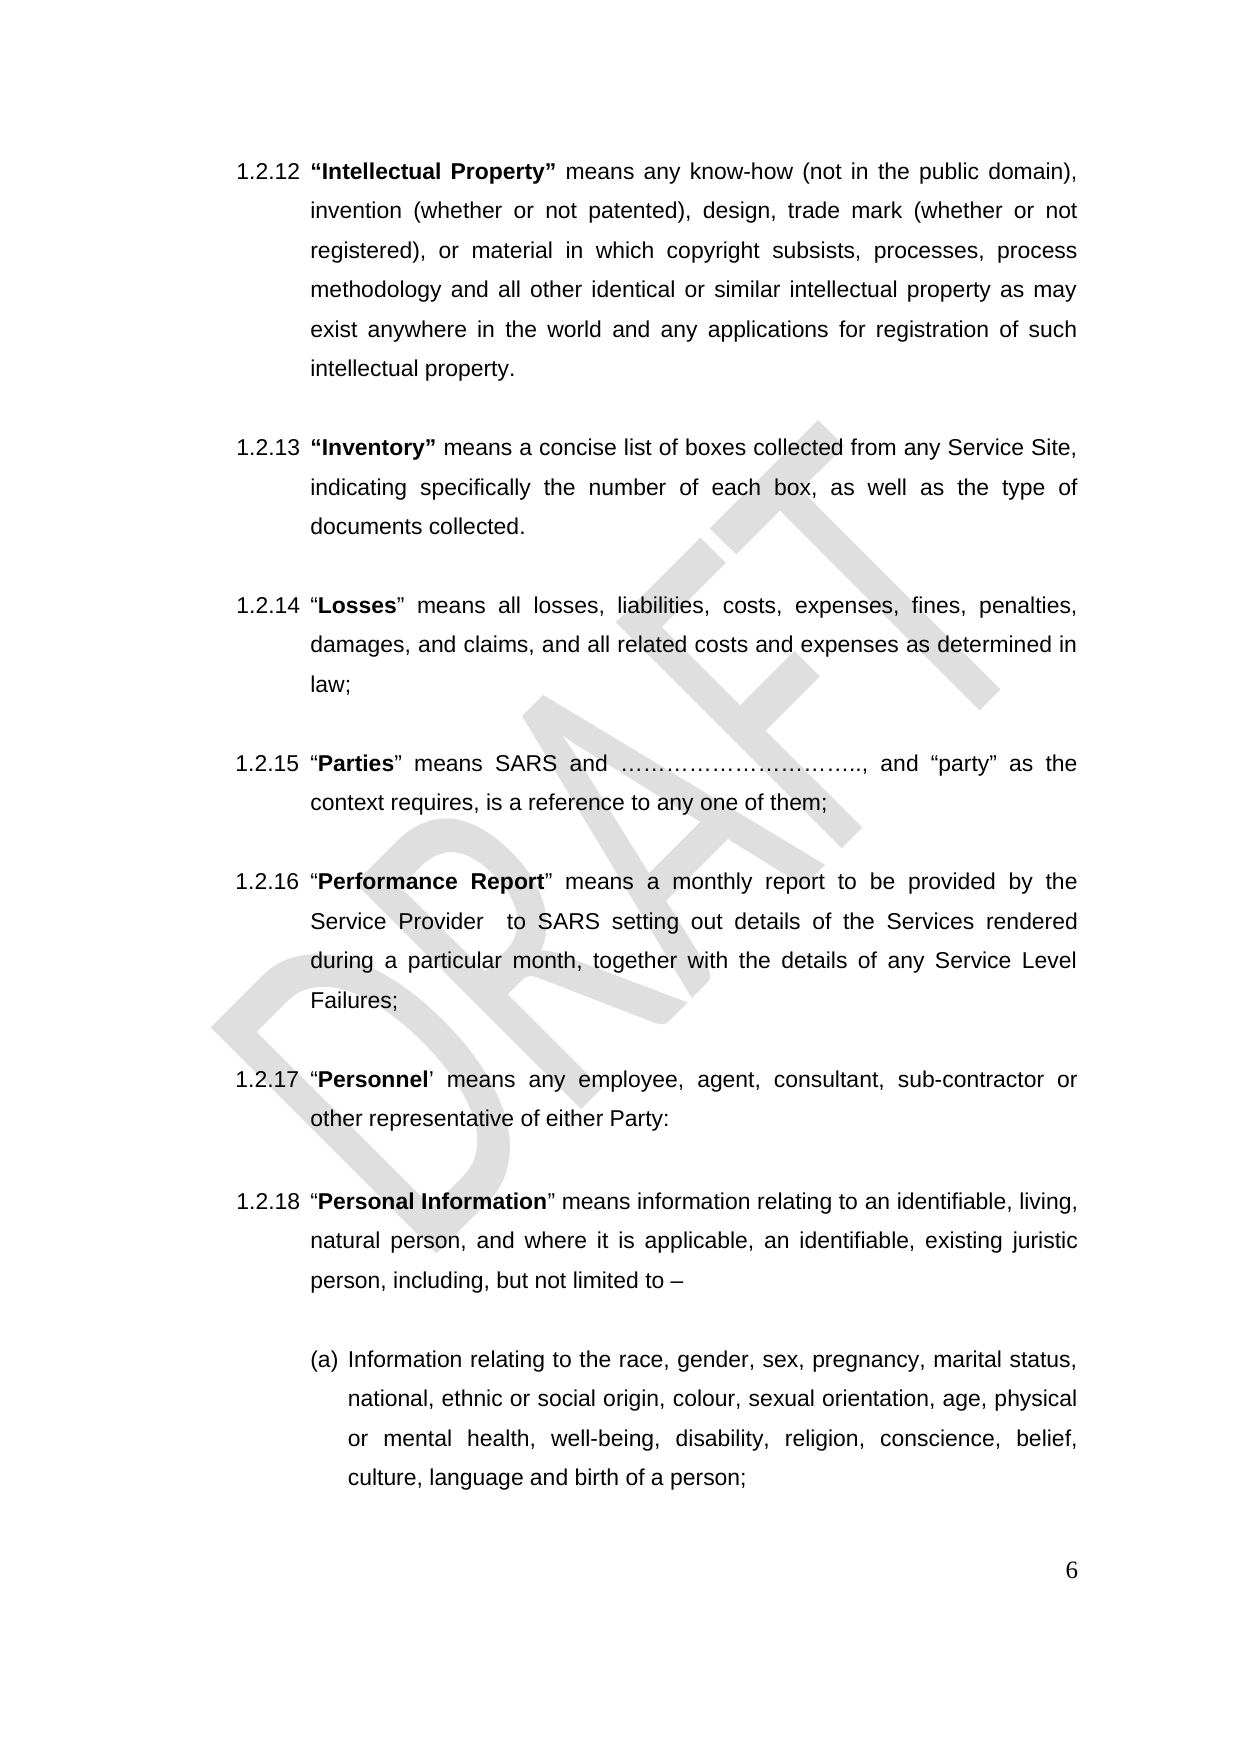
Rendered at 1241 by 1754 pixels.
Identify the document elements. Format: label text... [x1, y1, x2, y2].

list “Intellectual Property” means any know-how (not in the public domain), invention (whether or not patented), design, trade mark (whether or not registered), or material in which copyright subsists, processes, process methodology and all other identical or similar intellectual property as may exist anywhere in the world and any applications for registration of such intellectual property. [236, 158, 1078, 381]
list Information relating to the race, gender, sex, pregnancy, marital status, national, ethnic or social origin, colour, sexual orientation, age, physical or mental health, well-being, disability, religion, conscience, belief, culture, language and birth of a person; [310, 1346, 1078, 1490]
list “Performance Report” means a monthly report to be provided by the Service Provider to SARS setting out details of the Services rendered during a particular month, together with the details of any Service Level Failures; [235, 868, 1078, 1013]
list “Personnel’ means any employee, agent, consultant, sub-contractor or other representative of either Party: [235, 1066, 1078, 1131]
list “Personal Information” means information relating to an identifiable, living, natural person, and where it is applicable, an identifiable, existing juristic person, including, but not limited to – [236, 1188, 1078, 1293]
list “Inventory” means a concise list of boxes collected from any Service Site, indicating specifically the number of each box, as well as the type of documents collected. [236, 434, 1078, 539]
list “Losses” means all losses, liabilities, costs, expenses, fines, penalties, damages, and claims, and all related costs and expenses as determined in law; [236, 592, 1078, 697]
list “Parties” means SARS and ………………………….., and “party” as the context requires, is a reference to any one of them; [235, 750, 1078, 816]
